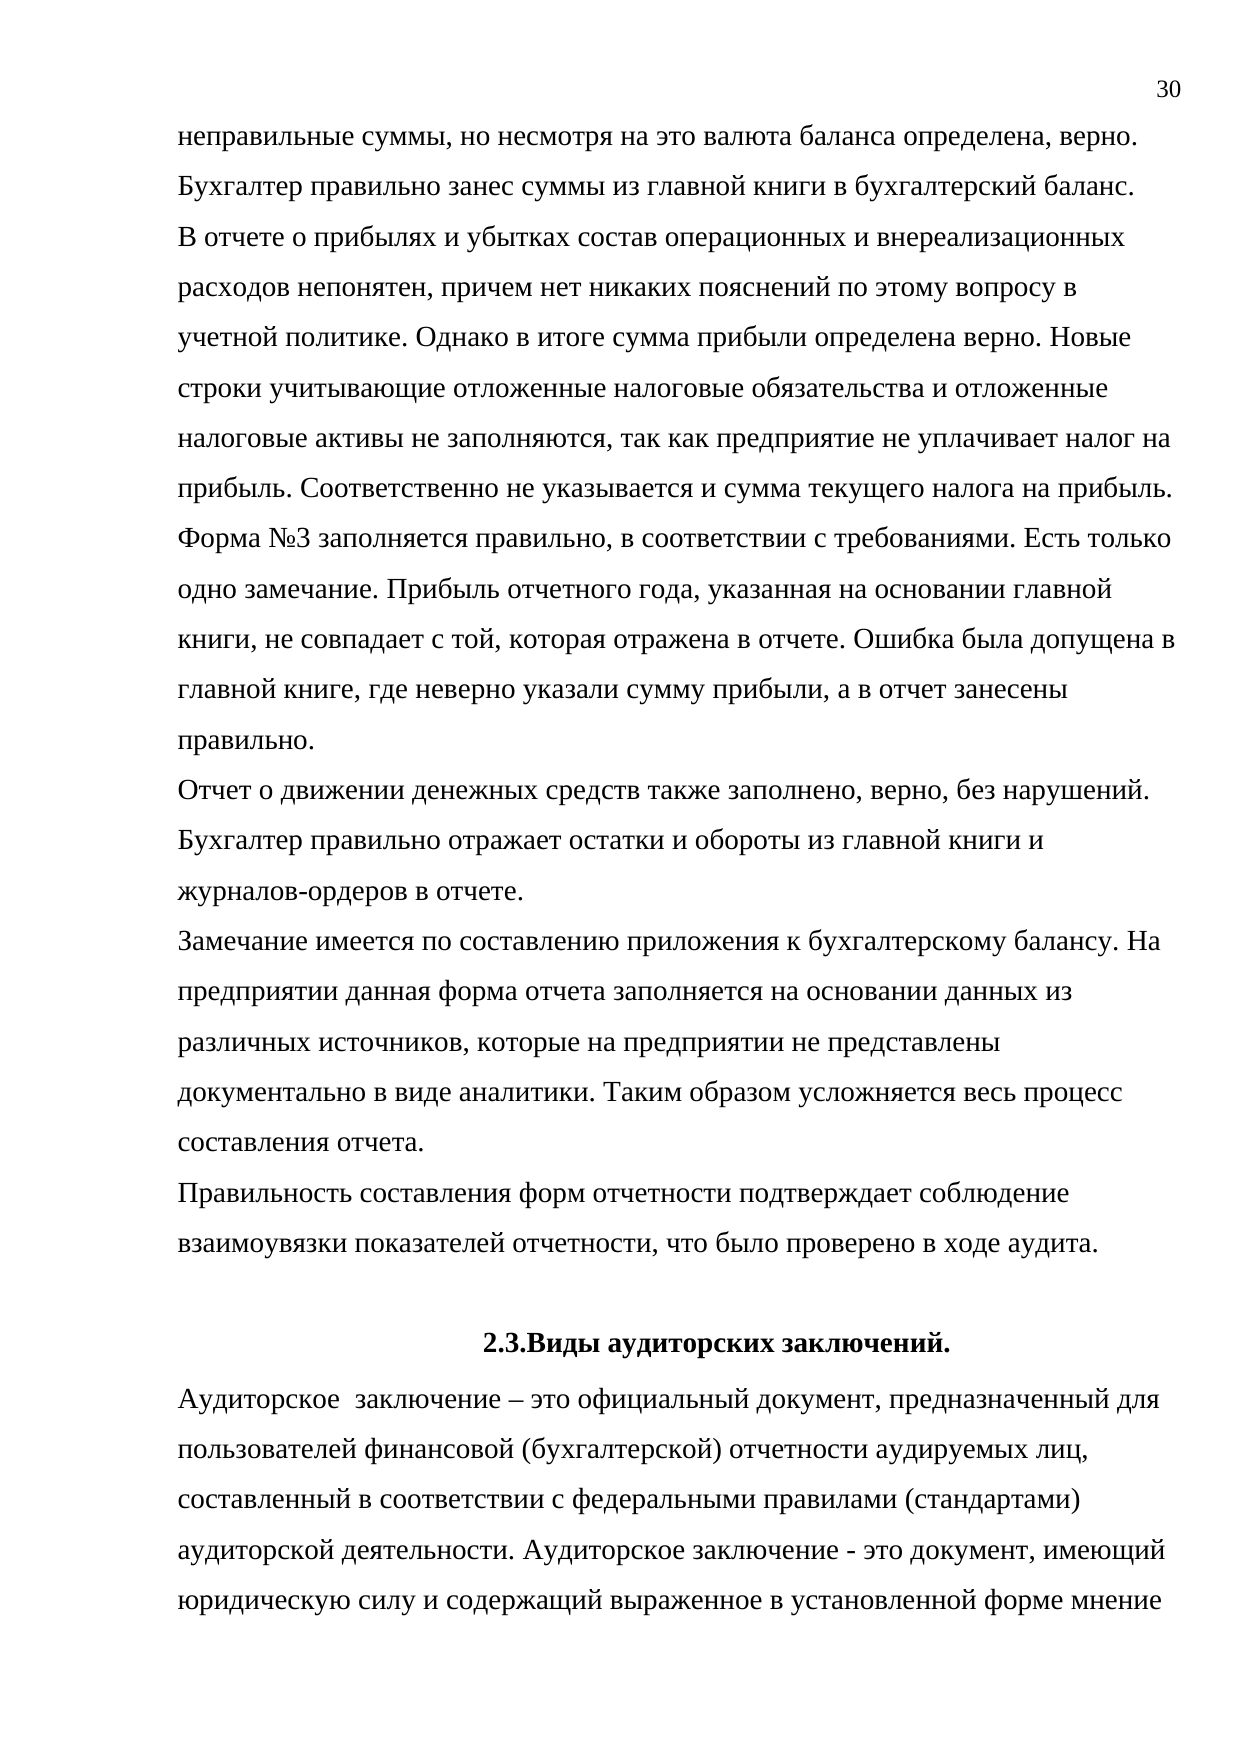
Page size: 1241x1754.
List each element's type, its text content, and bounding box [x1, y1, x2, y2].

text Отчет о движении денежных средств также заполнено, верно, без нарушений. Бухгалтер правильно отражает остатки и обороты из главной книги и журналов-ордеров в отчете. [177, 772, 1181, 906]
text 2.3.Виды аудиторских заключений. [252, 1326, 1181, 1359]
text Форма №3 заполняется правильно, в соответствии с требованиями. Есть только одно замечание. Прибыль отчетного года, указанная на основании главной книги, не совпадает с той, которая отражена в отчете. Ошибка была допущена в главной книге, где неверно указали сумму прибыли, а в отчет занесены правильно. [177, 521, 1181, 755]
text Замечание имеется по составлению приложения к бухгалтерскому балансу. На предприятии данная форма отчета заполняется на основании данных из различных источников, которые на предприятии не представлены документально в виде аналитики. Таким образом усложняется весь процесс составления отчета. [177, 923, 1181, 1158]
text Правильность составления форм отчетности подтверждает соблюдение взаимоувязки показателей отчетности, что было проверено в ходе аудита. [177, 1175, 1181, 1258]
text В отчете о прибылях и убытках состав операционных и внереализационных расходов непонятен, причем нет никаких пояснений по этому вопросу в учетной политике. Однако в итоге сумма прибыли определена верно. Новые строки учитывающие отложенные налоговые обязательства и отложенные налоговые активы не заполняются, так как предприятие не уплачивает налог на прибыль. Соответственно не указывается и сумма текущего налога на прибыль. [177, 219, 1181, 504]
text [177, 1381, 1181, 1616]
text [177, 118, 1181, 202]
